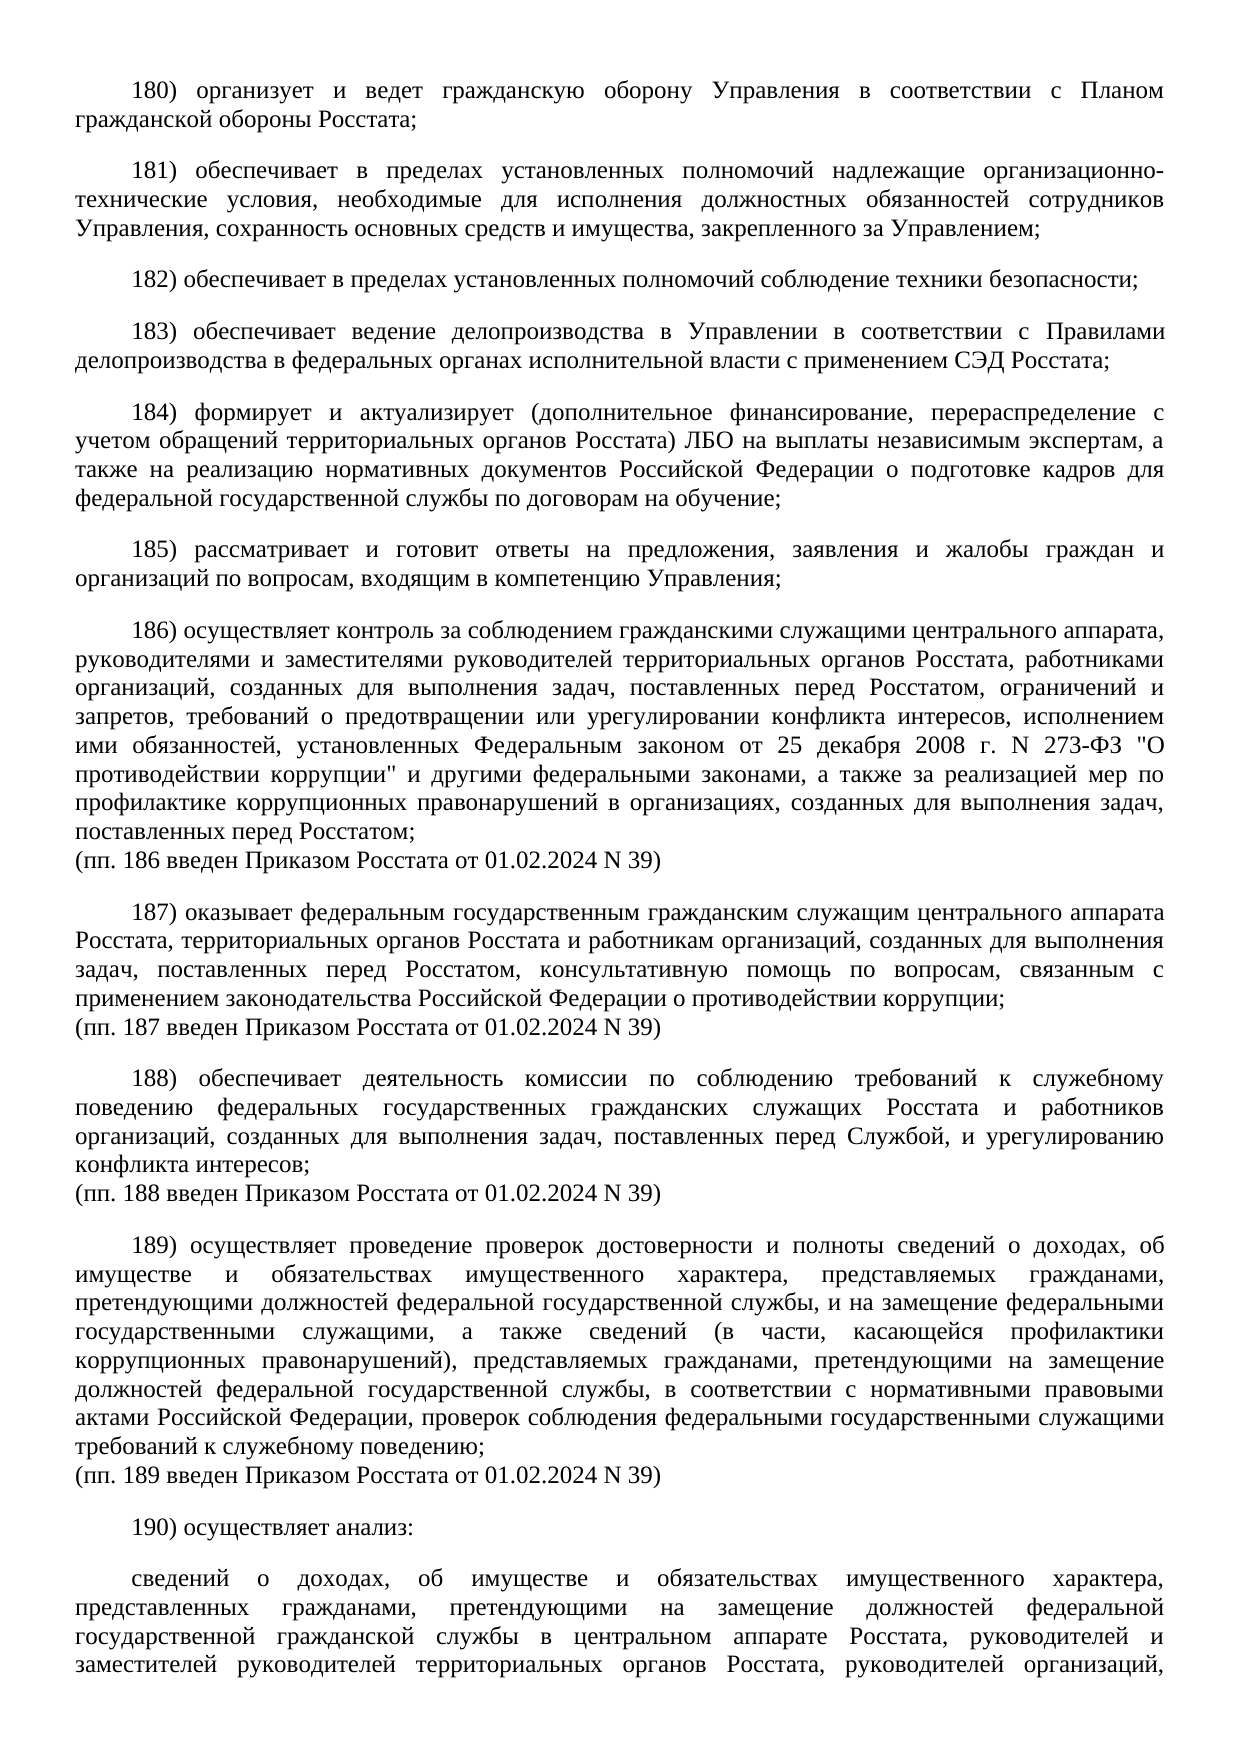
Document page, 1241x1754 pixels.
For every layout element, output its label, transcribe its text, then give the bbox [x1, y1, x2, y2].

text (пп. 186 введен Приказом Росстата от 01.02.2024 N 39) [75, 845, 1165, 874]
text 188) обеспечивает деятельность комиссии по соблюдению требований к служебному поведению федеральных государственных гражданских служащих Росстата и работников организаций, созданных для выполнения задач, поставленных перед Службой, и урегулированию конфликта интересов; [75, 1063, 1165, 1178]
text 189) осуществляет проведение проверок достоверности и полноты сведений о доходах, об имуществе и обязательствах имущественного характера, представляемых гражданами, претендующими должностей федеральной государственной службы, и на замещение федеральными государственными служащими, а также сведений (в части, касающейся профилактики коррупционных правонарушений), представляемых гражданами, претендующими на замещение должностей федеральной государственной службы, в соответствии с нормативными правовыми актами Российской Федерации, проверок соблюдения федеральными государственными служащими требований к служебному поведению; [75, 1230, 1165, 1460]
text 187) оказывает федеральным государственным гражданским служащим центрального аппарата Росстата, территориальных органов Росстата и работникам организаций, созданных для выполнения задач, поставленных перед Росстатом, консультативную помощь по вопросам, связанным с применением законодательства Российской Федерации о противодействии коррупции; [75, 897, 1165, 1012]
text 183) обеспечивает ведение делопроизводства в Управлении в соответствии с Правилами делопроизводства в федеральных органах исполнительной власти с применением СЭД Росстата; [75, 316, 1165, 374]
text (пп. 187 введен Приказом Росстата от 01.02.2024 N 39) [75, 1012, 1165, 1040]
text 186) осуществляет контроль за соблюдением гражданскими служащими центрального аппарата, руководителями и заместителями руководителей территориальных органов Росстата, работниками организаций, созданных для выполнения задач, поставленных перед Росстатом, ограничений и запретов, требований о предотвращении или урегулировании конфликта интересов, исполнением ими обязанностей, установленных Федеральным законом от 25 декабря 2008 г. N 273-ФЗ "О противодействии коррупции" и другими федеральными законами, а также за реализацией мер по профилактике коррупционных правонарушений в организациях, созданных для выполнения задач, поставленных перед Росстатом; [75, 615, 1165, 845]
text 185) рассматривает и готовит ответы на предложения, заявления и жалобы граждан и организаций по вопросам, входящим в компетенцию Управления; [75, 534, 1165, 592]
text 181) обеспечивает в пределах установленных полномочий надлежащие организационно-технические условия, необходимые для исполнения должностных обязанностей сотрудников Управления, сохранность основных средств и имущества, закрепленного за Управлением; [75, 155, 1165, 242]
text (пп. 189 введен Приказом Росстата от 01.02.2024 N 39) [75, 1460, 1165, 1489]
text (пп. 188 введен Приказом Росстата от 01.02.2024 N 39) [75, 1178, 1165, 1207]
text 184) формирует и актуализирует (дополнительное финансирование, перераспределение с учетом обращений территориальных органов Росстата) ЛБО на выплаты независимым экспертам, а также на реализацию нормативных документов Российской Федерации о подготовке кадров для федеральной государственной службы по договорам на обучение; [75, 397, 1165, 512]
text 190) осуществляет анализ: [75, 1512, 1165, 1540]
text 180) организует и ведет гражданскую оборону Управления в соответствии с Планом гражданской обороны Росстата; [75, 75, 1165, 132]
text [75, 1563, 1165, 1678]
text 182) обеспечивает в пределах установленных полномочий соблюдение техники безопасности; [75, 264, 1165, 293]
